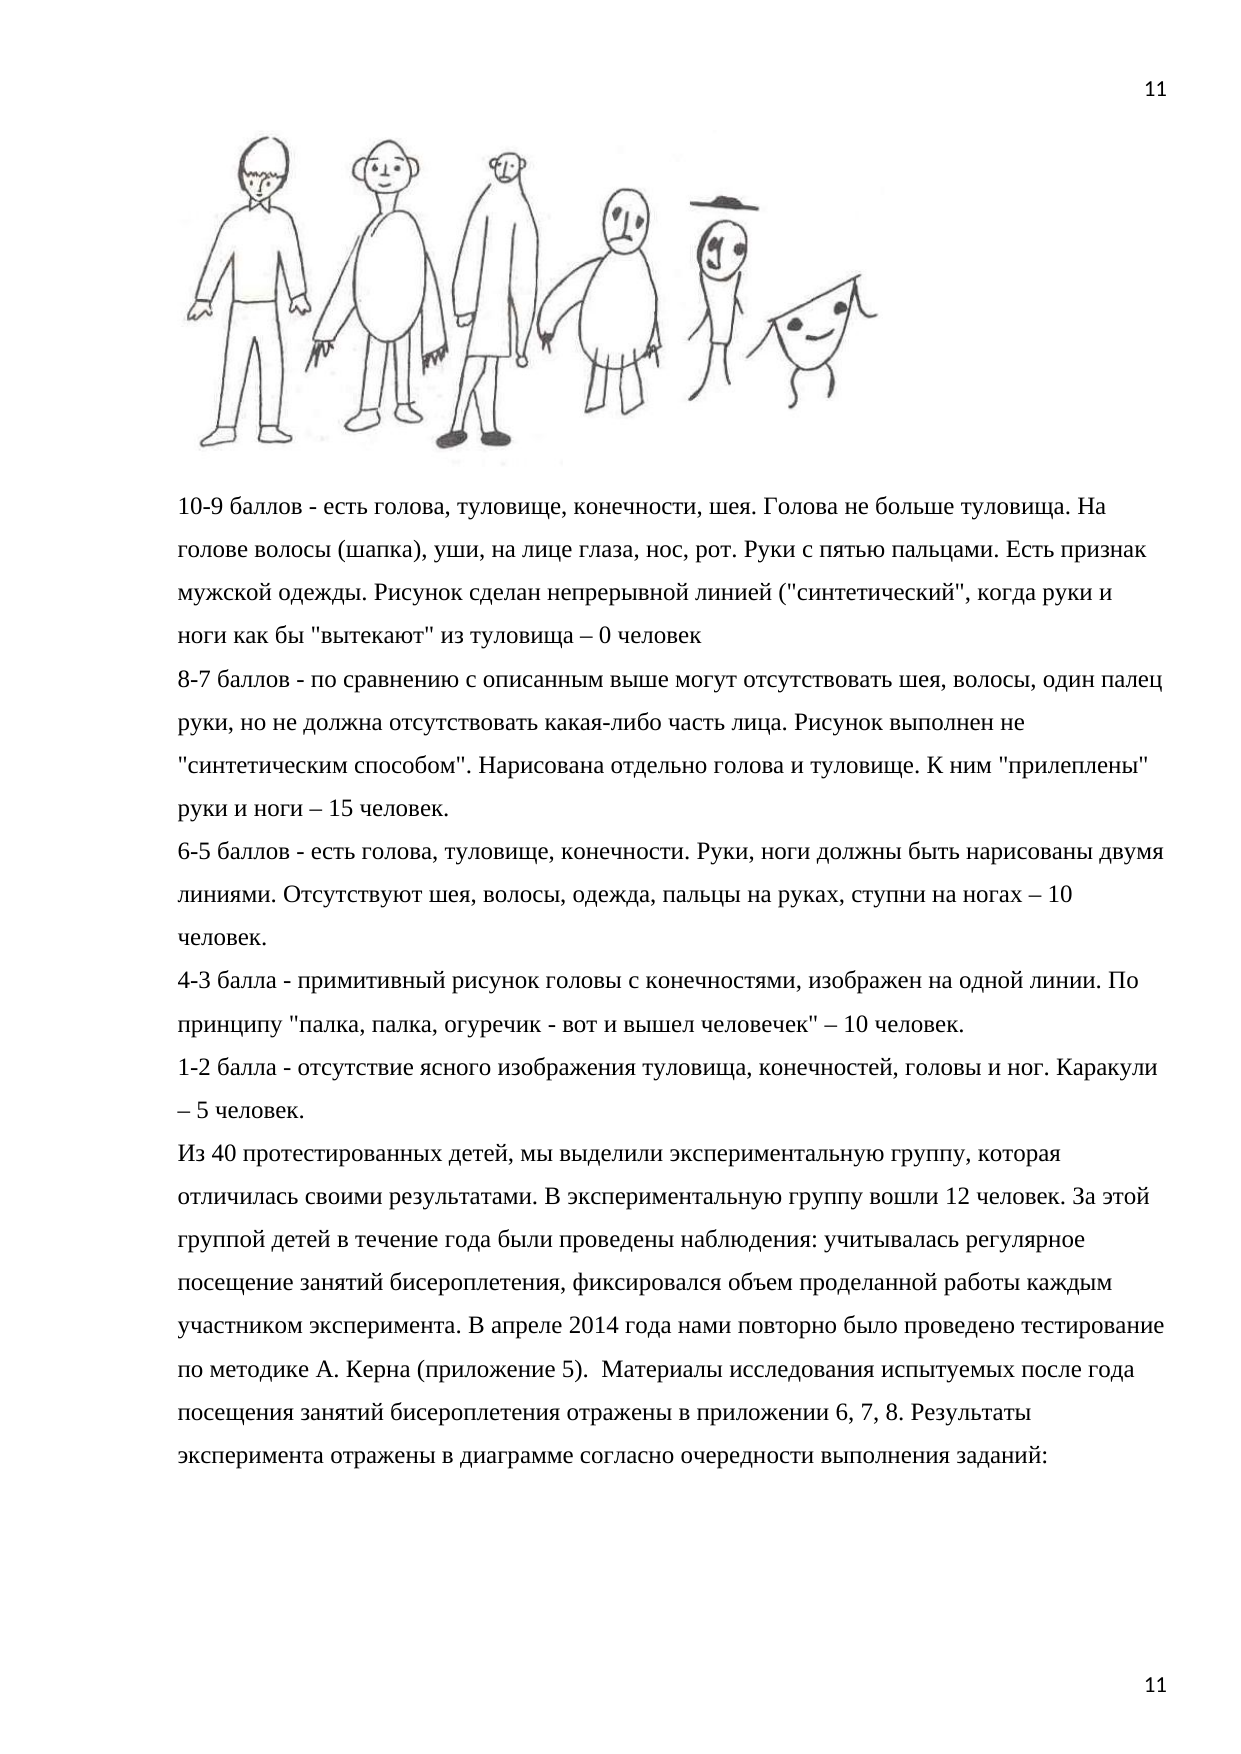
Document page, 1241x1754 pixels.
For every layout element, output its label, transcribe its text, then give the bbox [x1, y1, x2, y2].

picture [177, 130, 890, 467]
text 8-7 баллов - по сравнению с описанным выше могут отсутствовать шея, волосы, один палец руки, но не должна отсутствовать какая-либо часть лица. Рисунок выполнен не "синтетическим способом". Нарисована отдельно голова и туловище. К ним "прилеплены" руки и ноги – 15 человек. [177, 664, 1167, 822]
text Из 40 протестированных детей, мы выделили экспериментальную группу, которая отличилась своими результатами. В экспериментальную группу вошли 12 человек. За этой группой детей в течение года были проведены наблюдения: учитывалась регулярное посещение занятий бисероплетения, фиксировался объем проделанной работы каждым участником эксперимента. В апреле 2014 года нами повторно было проведено тестирование по методике А. Керна (приложение 5). Материалы исследования испытуемых после года посещения занятий бисероплетения отражены в приложении 6, 7, 8. Результаты эксперимента отражены в диаграмме согласно очередности выполнения заданий: [177, 1138, 1167, 1469]
text 10-9 баллов - есть голова, туловище, конечности, шея. Голова не больше туловища. На голове волосы (шапка), уши, на лице глаза, нос, рот. Руки с пятью пальцами. Есть признак мужской одежды. Рисунок сделан непрерывной линией ("синтетический", когда руки и ноги как бы "вытекают" из туловища – 0 человек [177, 491, 1167, 649]
text 4-3 балла - примитивный рисунок головы с конечностями, изображен на одной линии. По принципу "палка, палка, огуречик - вот и вышел человечек" – 10 человек. [177, 966, 1167, 1037]
text 1-2 балла - отсутствие ясного изображения туловища, конечностей, головы и ног. Каракули – 5 человек. [177, 1052, 1167, 1124]
text 6-5 баллов - есть голова, туловище, конечности. Руки, ноги должны быть нарисованы двумя линиями. Отсутствуют шея, волосы, одежда, пальцы на руках, ступни на ногах – 10 человек. [177, 836, 1167, 951]
